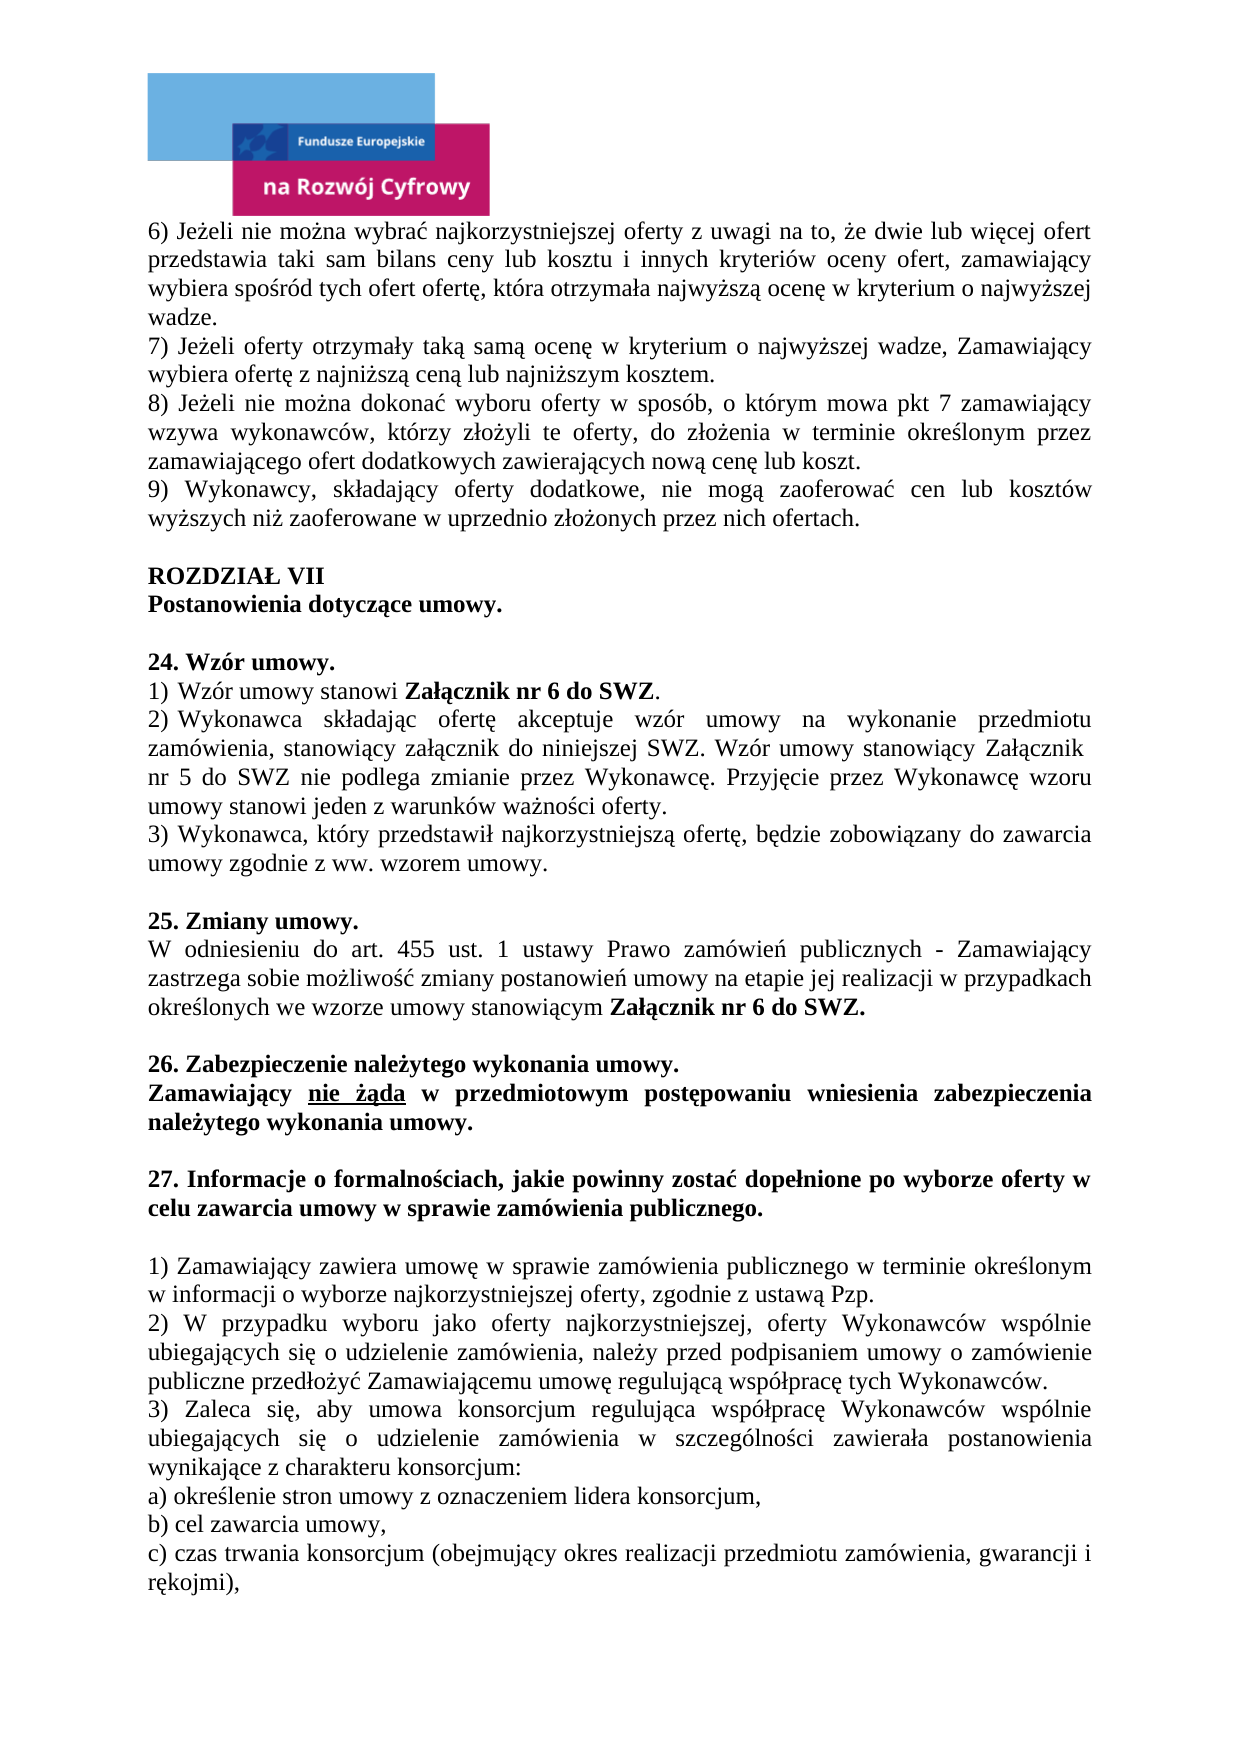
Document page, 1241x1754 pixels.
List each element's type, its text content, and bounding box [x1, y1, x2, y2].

picture [147, 73, 490, 216]
text 26. Zabezpieczenie należytego wykonania umowy. [148, 1049, 1093, 1078]
text 3) Zaleca się, aby umowa konsorcjum regulująca współpracę Wykonawców wspólnie ubiegających się o udzielenie zamówienia w szczególności zawierała postanowienia wynikające z charakteru konsorcjum: [148, 1394, 1093, 1481]
text 8) Jeżeli nie można dokonać wyboru oferty w sposób, o którym mowa pkt 7 zamawiający wzywa wykonawców, którzy złożyli te oferty, do złożenia w terminie określonym przez zamawiającego ofert dodatkowych zawierających nową cenę lub koszt. [148, 388, 1093, 474]
text 6) Jeżeli nie można wybrać najkorzystniejszej oferty z uwagi na to, że dwie lub więcej ofert przedstawia taki sam bilans ceny lub kosztu i innych kryteriów oceny ofert, zamawiający wybiera spośród tych ofert ofertę, która otrzymała najwyższą ocenę w kryterium o najwyższej wadze. [148, 216, 1093, 331]
list Postanowienia dotyczące umowy. [148, 589, 1093, 618]
text 7) Jeżeli oferty otrzymały taką samą ocenę w kryterium o najwyższej wadze, Zamawiający wybiera ofertę z najniższą ceną lub najniższym kosztem. [148, 331, 1093, 388]
list Wykonawca składając ofertę akceptuje wzór umowy na wykonanie przedmiotu zamówienia, stanowiący załącznik do niniejszej SWZ. Wzór umowy stanowiący Załącznik nr 5 do SWZ nie podlega zmianie przez Wykonawcę. Przyjęcie przez Wykonawcę wzoru umowy stanowi jeden z warunków ważności oferty. [148, 704, 1093, 819]
text 25. Zmiany umowy. [148, 906, 1093, 934]
text Zamawiający nie żąda w przedmiotowym postępowaniu wniesienia zabezpieczenia należytego wykonania umowy. [148, 1078, 1093, 1136]
list Wzór umowy stanowi Załącznik nr 6 do SWZ. [148, 676, 1093, 704]
text 24. Wzór umowy. [148, 647, 1093, 676]
text 27. Informacje o formalnościach, jakie powinny zostać dopełnione po wyborze oferty w celu zawarcia umowy w sprawie zamówienia publicznego. [148, 1164, 1093, 1222]
text a) określenie stron umowy z oznaczeniem lidera konsorcjum, [148, 1481, 1093, 1509]
text 9) Wykonawcy, składający oferty dodatkowe, nie mogą zaoferować cen lub kosztów wyższych niż zaoferowane w uprzednio złożonych przez nich ofertach. [148, 474, 1093, 532]
text ROZDZIAŁ VII [148, 561, 1093, 589]
text c) czas trwania konsorcjum (obejmujący okres realizacji przedmiotu zamówienia, gwarancji i rękojmi), [148, 1538, 1093, 1596]
text b) cel zawarcia umowy, [148, 1509, 1093, 1538]
text 2) W przypadku wyboru jako oferty najkorzystniejszej, oferty Wykonawców wspólnie ubiegających się o udzielenie zamówienia, należy przed podpisaniem umowy o zamówienie publiczne przedłożyć Zamawiającemu umowę regulującą współpracę tych Wykonawców. [148, 1308, 1093, 1394]
text 1) Zamawiający zawiera umowę w sprawie zamówienia publicznego w terminie określonym w informacji o wyborze najkorzystniejszej oferty, zgodnie z ustawą Pzp. [148, 1251, 1093, 1308]
text W odniesieniu do art. 455 ust. 1 ustawy Prawo zamówień publicznych - Zamawiający zastrzega sobie możliwość zmiany postanowień umowy na etapie jej realizacji w przypadkach określonych we wzorze umowy stanowiącym Załącznik nr 6 do SWZ. [148, 934, 1093, 1021]
list Wykonawca, który przedstawił najkorzystniejszą ofertę, będzie zobowiązany do zawarcia umowy zgodnie z ww. wzorem umowy. [148, 819, 1093, 877]
